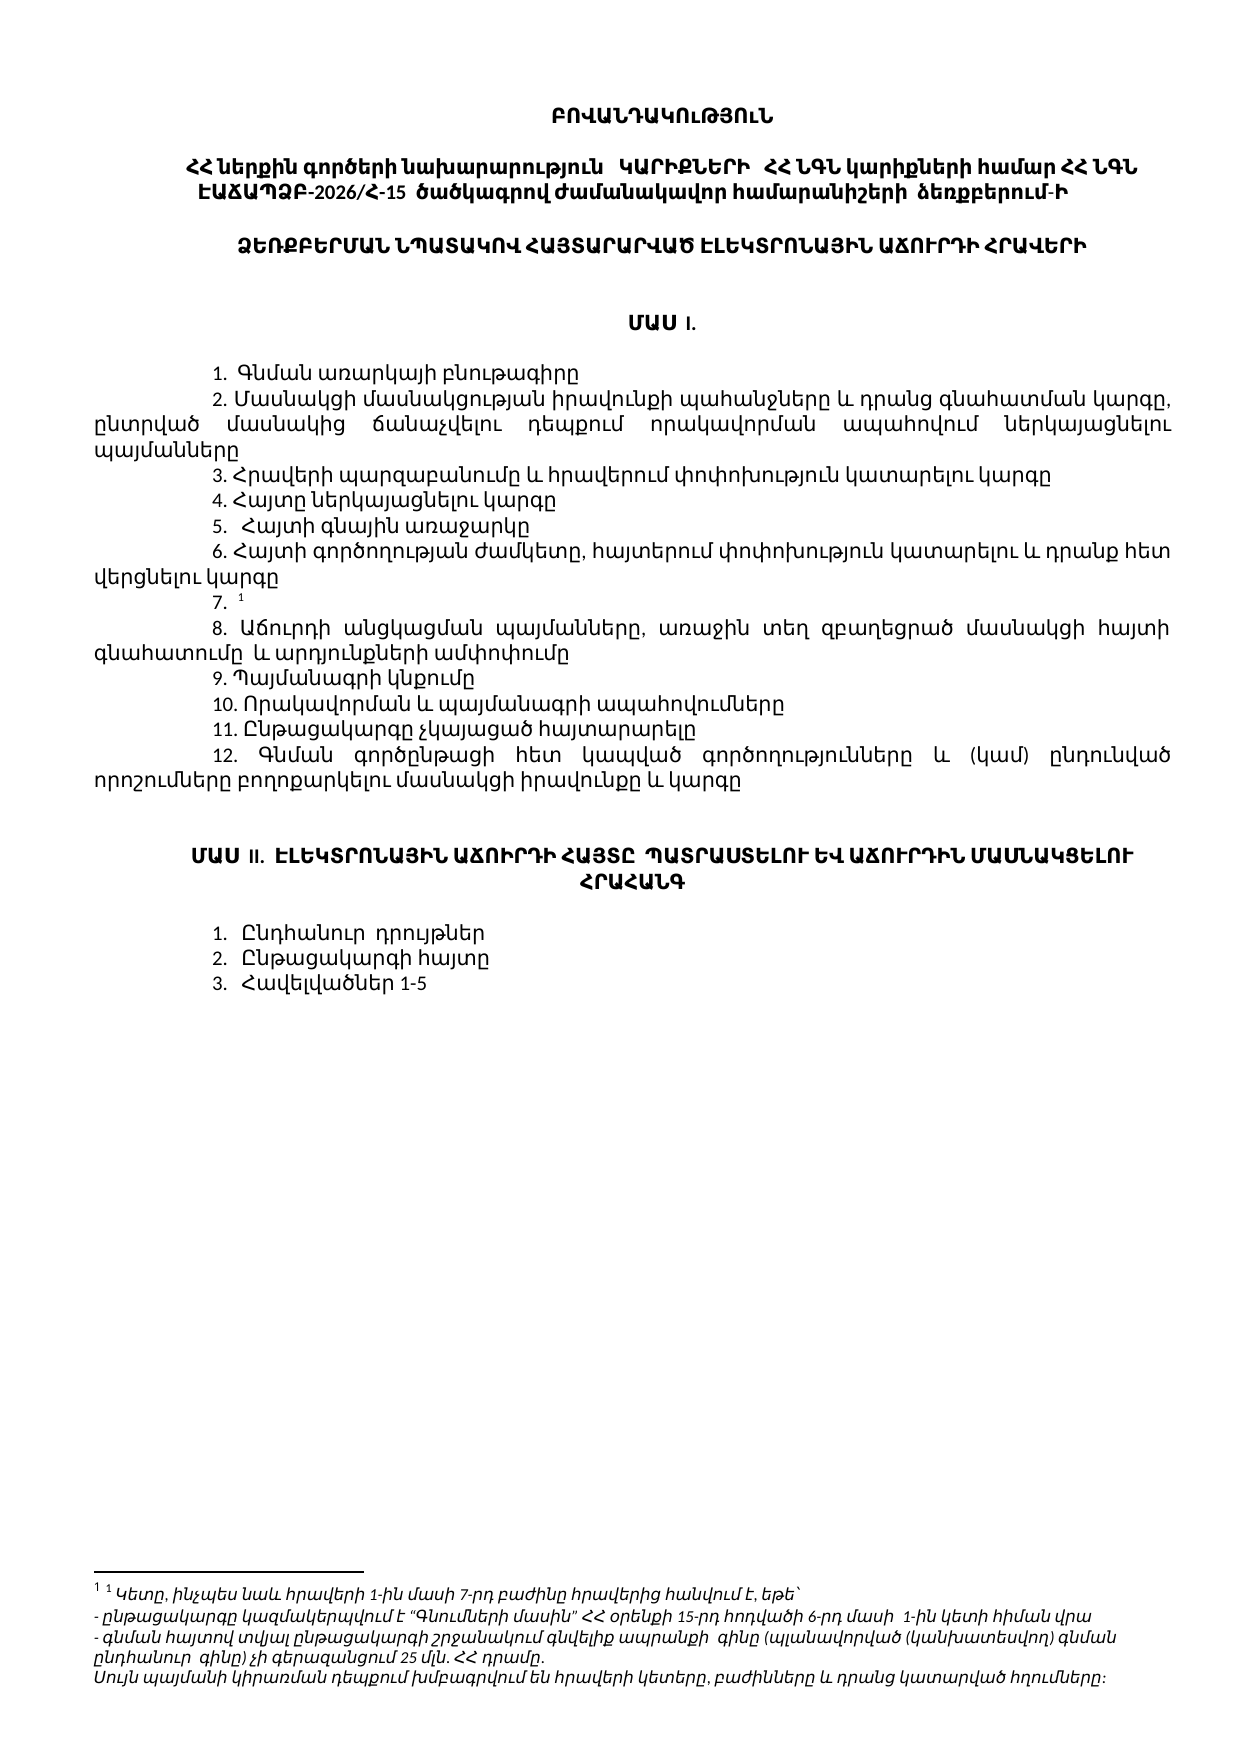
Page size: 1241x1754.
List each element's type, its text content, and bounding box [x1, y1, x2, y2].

text ՀՀ ներքին գործերի նախարարություն ԿԱՐԻՔՆԵՐԻ ՀՀ ՆԳՆ կարիքների համար ՀՀ ՆԳՆ ԷԱՃԱՊՁԲ-2026/Հ-15 ծածկագրով ժամանակավոր համարանիշերի ձեռքբերում-Ի [94, 154, 1171, 205]
text 6. Հայտի գործողության ժամկետը, հայտերում փոփոխություն կատարելու և դրանք հետ վերցնելու կարգը [94, 538, 1171, 589]
text ՄԱՍ II. ԷԼԵԿՏՐՈՆԱՅԻՆ ԱՃՈԻՐԴԻ ՀԱՅՏԸ ՊԱՏՐԱՍՏԵԼՈՒ ԵՎ ԱՃՈՒՐԴԻՆ ՄԱՍՆԱԿՑԵԼՈՒ ՀՐԱՀԱՆԳ [94, 843, 1171, 894]
text 3. Հրավերի պարզաբանումը և հրավերում փոփոխություն կատարելու կարգը [94, 462, 1171, 488]
text ՄԱՍ I. [94, 310, 1171, 335]
text 11. Ընթացակարգը չկայացած հայտարարելը [94, 716, 1171, 742]
text 5. Հայտի գնային առաջարկը [94, 513, 1171, 538]
text 9. Պայմանագրի կնքումը [94, 666, 1171, 691]
text 1. Ընդհանուր դրույթներ [94, 920, 1171, 945]
text 3. Հավելվածներ 1-5 [94, 971, 1171, 996]
text ԲՈՎԱՆԴԱԿՈւԹՅՈւՆ [94, 103, 1171, 128]
text 2. Մասնակցի մասնակցության իրավունքի պահանջները և դրանց գնահատման կարգը, ընտրված մասնակից ճանաչվելու դեպքում որակավորման ապահովում ներկայացնելու պայմանները [94, 386, 1171, 462]
text 1. Գնման առարկայի բնութագիրը [94, 361, 1171, 386]
text 8. Աճուրդի անցկացման պայմանները, առաջին տեղ զբաղեցրած մասնակցի հայտի գնահատումը և արդյունքների ամփոփումը [94, 615, 1171, 666]
text 2. Ընթացակարգի հայտը [94, 945, 1171, 971]
text 7. 1 [94, 589, 1171, 615]
text ՁԵՌՔԲԵՐՄԱՆ ՆՊԱՏԱԿՈՎ ՀԱՅՏԱՐԱՐՎԱԾ ԷԼԵԿՏՐՈՆԱՅԻՆ ԱՃՈՒՐԴԻ ՀՐԱՎԵՐԻ [94, 233, 1171, 259]
text 12. Գնման գործընթացի հետ կապված գործողությունները և (կամ) ընդունված որոշումները բողոքարկելու մասնակցի իրավունքը և կարգը [94, 742, 1171, 793]
text 10. Որակավորման և պայմանագրի ապահովումները [94, 691, 1171, 716]
text 4. Հայտը ներկայացնելու կարգը [94, 488, 1171, 513]
